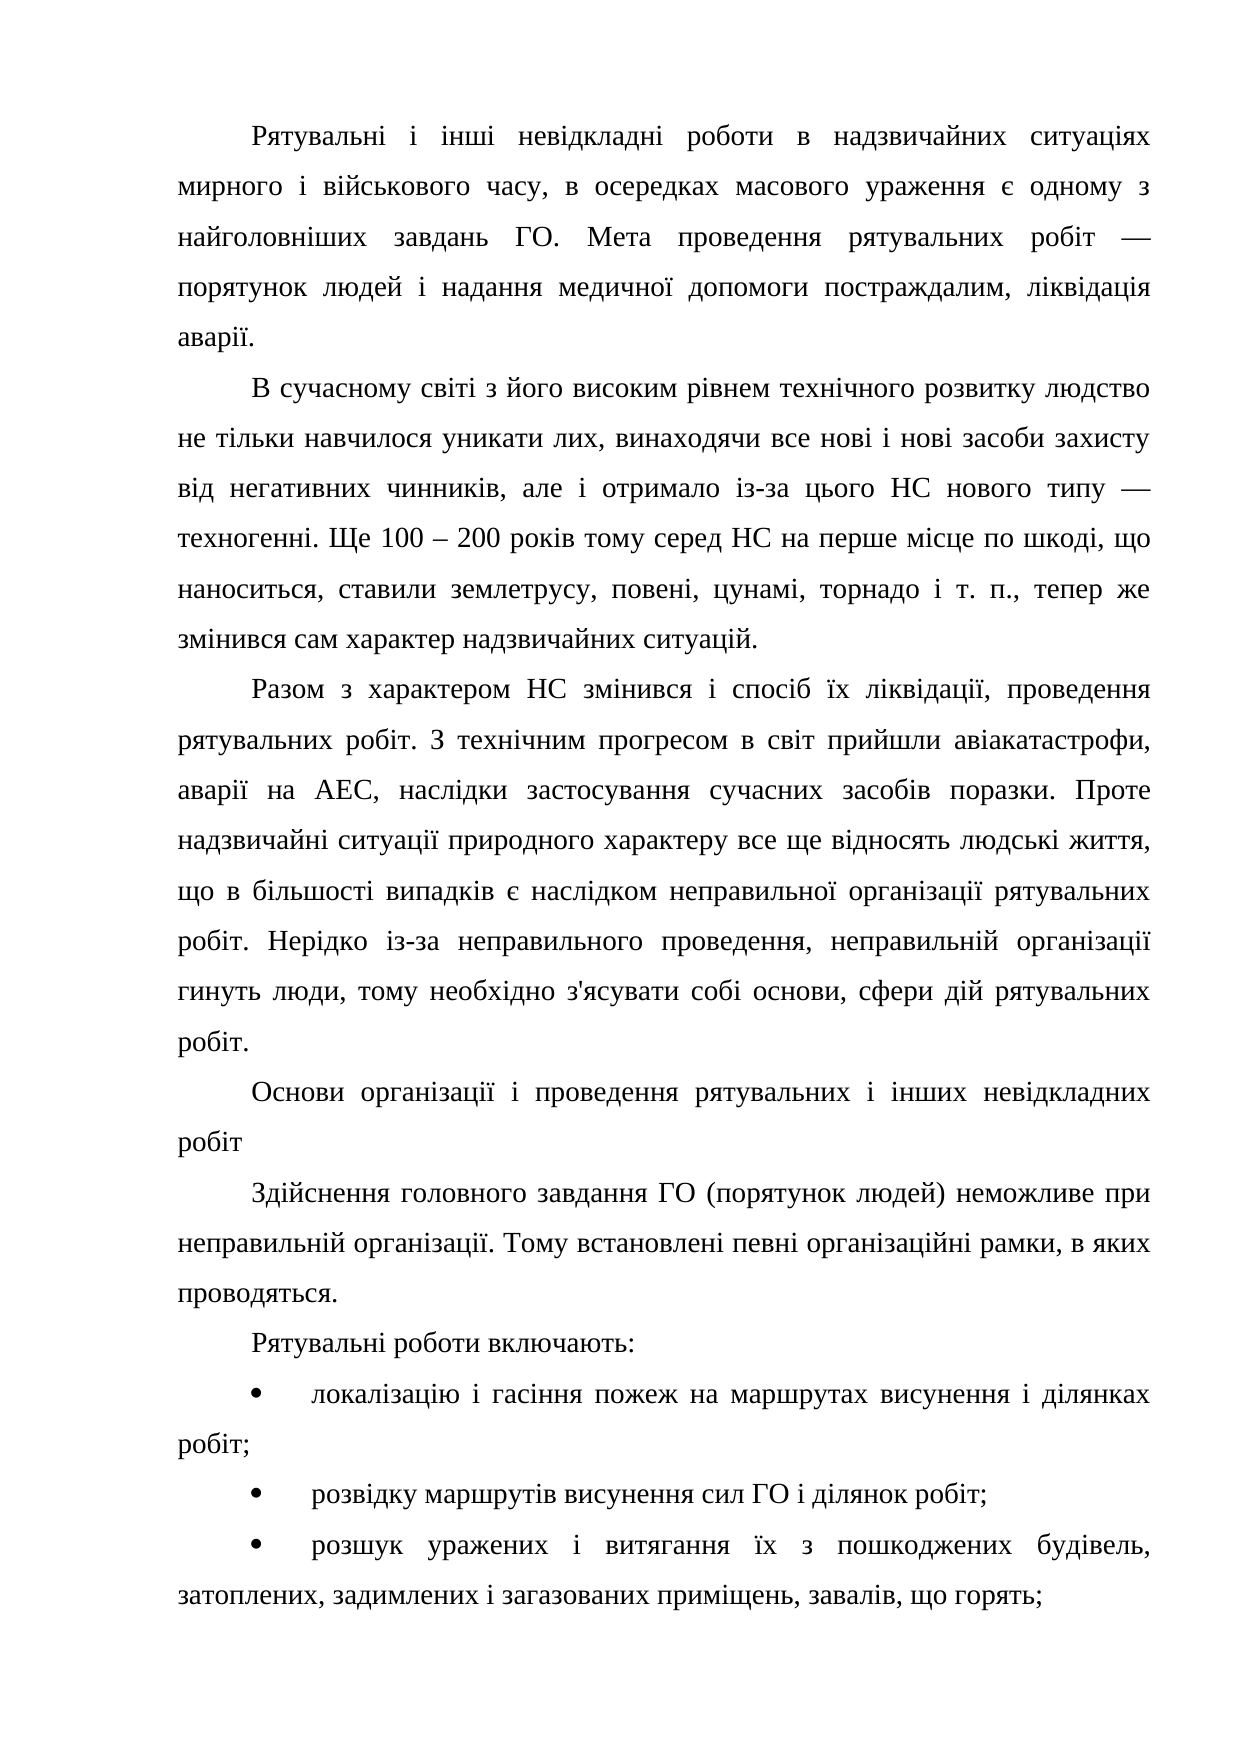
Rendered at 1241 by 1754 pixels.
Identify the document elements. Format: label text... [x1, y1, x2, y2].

text Разом з характером НС змінився і спосіб їх ліквідації, проведення рятувальних робіт. З технічним прогресом в світ прийшли авіакатастрофи, аварії на АЕС, наслідки застосування сучасних засобів поразки. Проте надзвичайні ситуації природного характеру все ще відносять людські життя, що в більшості випадків є наслідком неправильної організації рятувальних робіт. Нерідко із-за неправильного проведення, неправильній організації гинуть люди, тому необхідно з'ясувати собі основи, сфери дій рятувальних робіт. [177, 672, 1152, 1057]
text Рятувальні і інші невідкладні роботи в надзвичайних ситуаціях мирного і військового часу, в осередках масового ураження є одному з найголовніших завдань ГО. Мета проведення рятувальних робіт — порятунок людей і надання медичної допомоги постраждалим, ліквідація аварії. [177, 118, 1152, 353]
text Основи організації і проведення рятувальних і інших невідкладних робіт [177, 1074, 1152, 1158]
text В сучасному світі з його високим рівнем технічного розвитку людство не тільки навчилося уникати лих, винаходячи все нові і нові засоби захисту від негативних чинників, але і отримало із-за цього НС нового типу — техногенні. Ще 100 – 200 років тому серед НС на перше місце по шкоді, що наноситься, ставили землетрусу, повені, цунамі, торнадо і т. п., тепер же змінився сам характер надзвичайних ситуацій. [177, 370, 1152, 655]
list локалізацію і гасіння пожеж на маршрутах висунення і ділянках робіт; [177, 1376, 1152, 1460]
list розшук уражених і витягання їх з пошкоджених будівель, затоплених, задимлених і загазованих приміщень, завалів, що горять; [177, 1527, 1152, 1611]
text Здійснення головного завдання ГО (порятунок людей) неможливе при неправильній організації. Тому встановлені певні організаційні рамки, в яких проводяться. [177, 1175, 1152, 1309]
text Рятувальні роботи включають: [177, 1326, 1152, 1359]
list розвідку маршрутів висунення сил ГО і ділянок робіт; [177, 1477, 1152, 1510]
